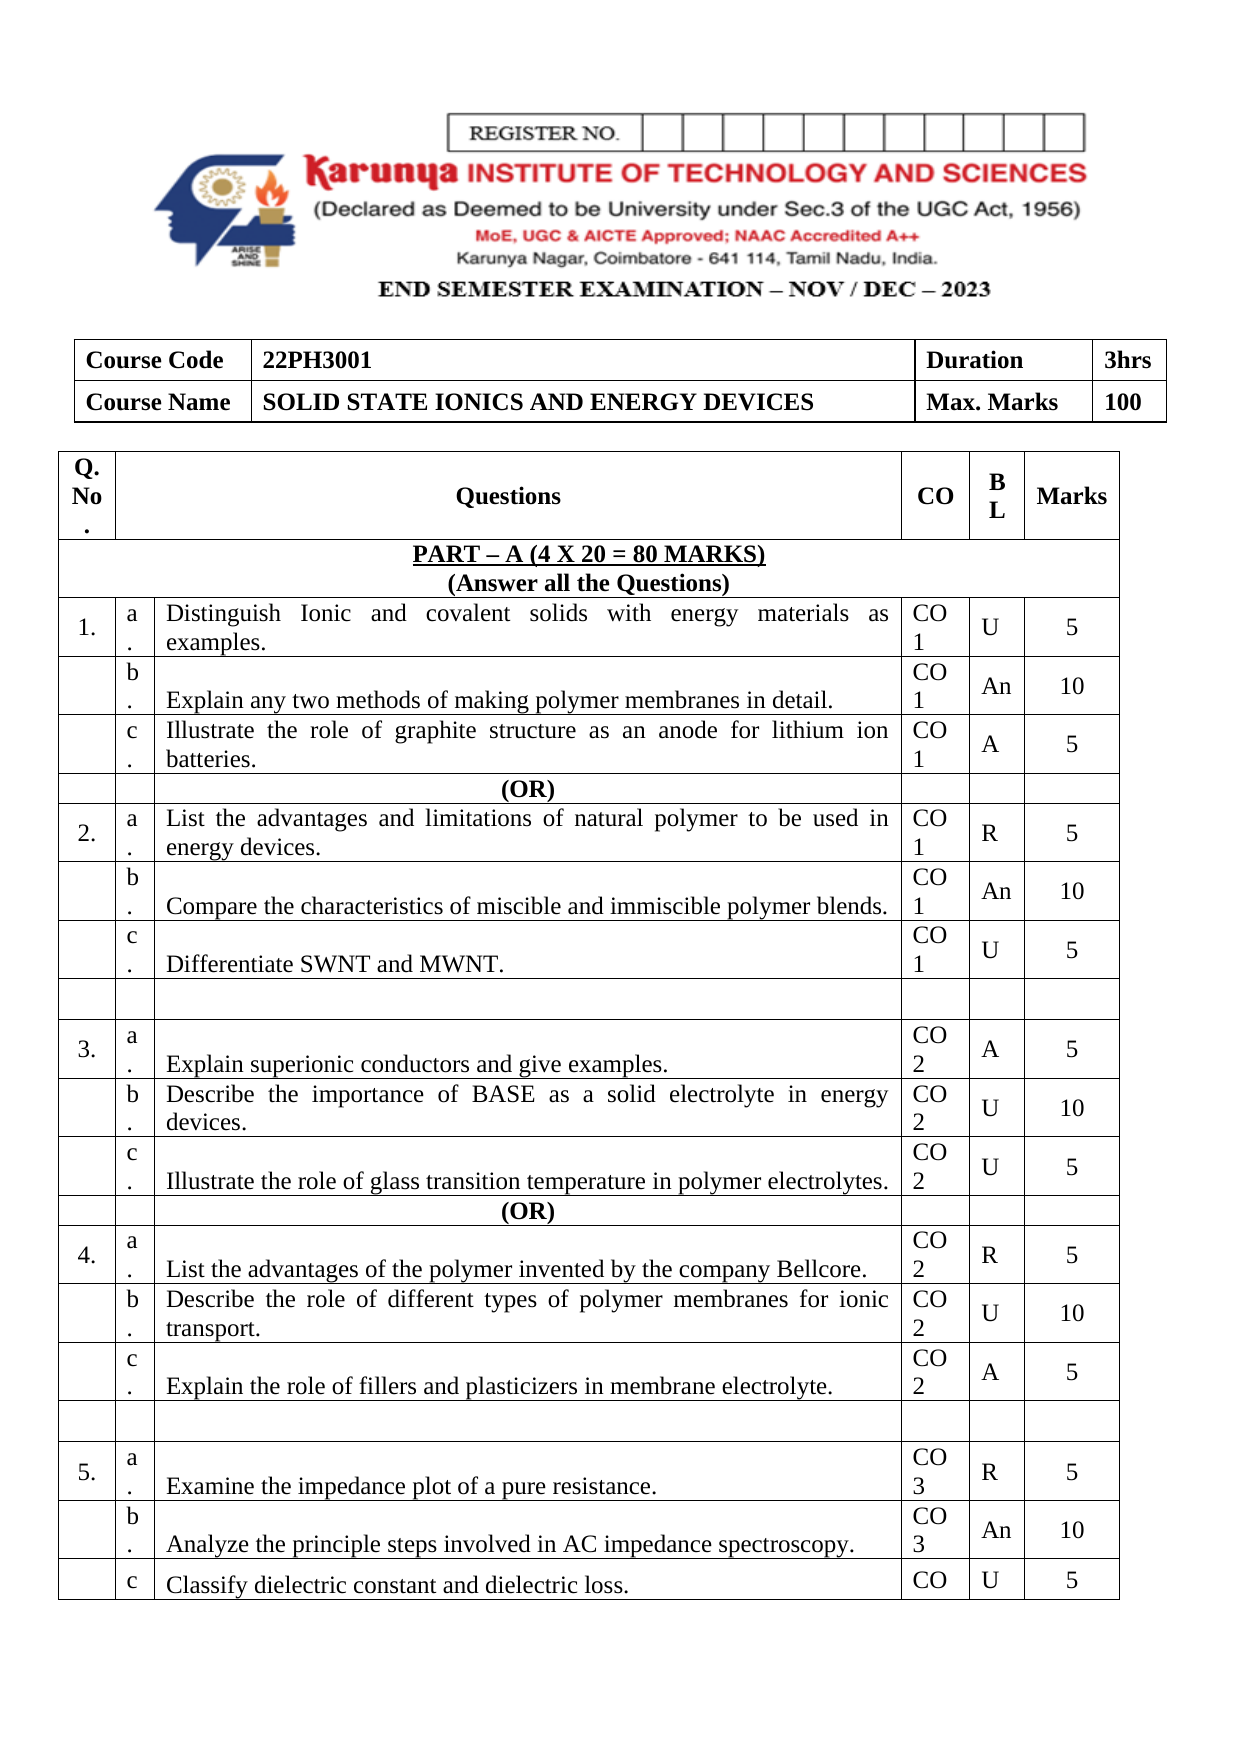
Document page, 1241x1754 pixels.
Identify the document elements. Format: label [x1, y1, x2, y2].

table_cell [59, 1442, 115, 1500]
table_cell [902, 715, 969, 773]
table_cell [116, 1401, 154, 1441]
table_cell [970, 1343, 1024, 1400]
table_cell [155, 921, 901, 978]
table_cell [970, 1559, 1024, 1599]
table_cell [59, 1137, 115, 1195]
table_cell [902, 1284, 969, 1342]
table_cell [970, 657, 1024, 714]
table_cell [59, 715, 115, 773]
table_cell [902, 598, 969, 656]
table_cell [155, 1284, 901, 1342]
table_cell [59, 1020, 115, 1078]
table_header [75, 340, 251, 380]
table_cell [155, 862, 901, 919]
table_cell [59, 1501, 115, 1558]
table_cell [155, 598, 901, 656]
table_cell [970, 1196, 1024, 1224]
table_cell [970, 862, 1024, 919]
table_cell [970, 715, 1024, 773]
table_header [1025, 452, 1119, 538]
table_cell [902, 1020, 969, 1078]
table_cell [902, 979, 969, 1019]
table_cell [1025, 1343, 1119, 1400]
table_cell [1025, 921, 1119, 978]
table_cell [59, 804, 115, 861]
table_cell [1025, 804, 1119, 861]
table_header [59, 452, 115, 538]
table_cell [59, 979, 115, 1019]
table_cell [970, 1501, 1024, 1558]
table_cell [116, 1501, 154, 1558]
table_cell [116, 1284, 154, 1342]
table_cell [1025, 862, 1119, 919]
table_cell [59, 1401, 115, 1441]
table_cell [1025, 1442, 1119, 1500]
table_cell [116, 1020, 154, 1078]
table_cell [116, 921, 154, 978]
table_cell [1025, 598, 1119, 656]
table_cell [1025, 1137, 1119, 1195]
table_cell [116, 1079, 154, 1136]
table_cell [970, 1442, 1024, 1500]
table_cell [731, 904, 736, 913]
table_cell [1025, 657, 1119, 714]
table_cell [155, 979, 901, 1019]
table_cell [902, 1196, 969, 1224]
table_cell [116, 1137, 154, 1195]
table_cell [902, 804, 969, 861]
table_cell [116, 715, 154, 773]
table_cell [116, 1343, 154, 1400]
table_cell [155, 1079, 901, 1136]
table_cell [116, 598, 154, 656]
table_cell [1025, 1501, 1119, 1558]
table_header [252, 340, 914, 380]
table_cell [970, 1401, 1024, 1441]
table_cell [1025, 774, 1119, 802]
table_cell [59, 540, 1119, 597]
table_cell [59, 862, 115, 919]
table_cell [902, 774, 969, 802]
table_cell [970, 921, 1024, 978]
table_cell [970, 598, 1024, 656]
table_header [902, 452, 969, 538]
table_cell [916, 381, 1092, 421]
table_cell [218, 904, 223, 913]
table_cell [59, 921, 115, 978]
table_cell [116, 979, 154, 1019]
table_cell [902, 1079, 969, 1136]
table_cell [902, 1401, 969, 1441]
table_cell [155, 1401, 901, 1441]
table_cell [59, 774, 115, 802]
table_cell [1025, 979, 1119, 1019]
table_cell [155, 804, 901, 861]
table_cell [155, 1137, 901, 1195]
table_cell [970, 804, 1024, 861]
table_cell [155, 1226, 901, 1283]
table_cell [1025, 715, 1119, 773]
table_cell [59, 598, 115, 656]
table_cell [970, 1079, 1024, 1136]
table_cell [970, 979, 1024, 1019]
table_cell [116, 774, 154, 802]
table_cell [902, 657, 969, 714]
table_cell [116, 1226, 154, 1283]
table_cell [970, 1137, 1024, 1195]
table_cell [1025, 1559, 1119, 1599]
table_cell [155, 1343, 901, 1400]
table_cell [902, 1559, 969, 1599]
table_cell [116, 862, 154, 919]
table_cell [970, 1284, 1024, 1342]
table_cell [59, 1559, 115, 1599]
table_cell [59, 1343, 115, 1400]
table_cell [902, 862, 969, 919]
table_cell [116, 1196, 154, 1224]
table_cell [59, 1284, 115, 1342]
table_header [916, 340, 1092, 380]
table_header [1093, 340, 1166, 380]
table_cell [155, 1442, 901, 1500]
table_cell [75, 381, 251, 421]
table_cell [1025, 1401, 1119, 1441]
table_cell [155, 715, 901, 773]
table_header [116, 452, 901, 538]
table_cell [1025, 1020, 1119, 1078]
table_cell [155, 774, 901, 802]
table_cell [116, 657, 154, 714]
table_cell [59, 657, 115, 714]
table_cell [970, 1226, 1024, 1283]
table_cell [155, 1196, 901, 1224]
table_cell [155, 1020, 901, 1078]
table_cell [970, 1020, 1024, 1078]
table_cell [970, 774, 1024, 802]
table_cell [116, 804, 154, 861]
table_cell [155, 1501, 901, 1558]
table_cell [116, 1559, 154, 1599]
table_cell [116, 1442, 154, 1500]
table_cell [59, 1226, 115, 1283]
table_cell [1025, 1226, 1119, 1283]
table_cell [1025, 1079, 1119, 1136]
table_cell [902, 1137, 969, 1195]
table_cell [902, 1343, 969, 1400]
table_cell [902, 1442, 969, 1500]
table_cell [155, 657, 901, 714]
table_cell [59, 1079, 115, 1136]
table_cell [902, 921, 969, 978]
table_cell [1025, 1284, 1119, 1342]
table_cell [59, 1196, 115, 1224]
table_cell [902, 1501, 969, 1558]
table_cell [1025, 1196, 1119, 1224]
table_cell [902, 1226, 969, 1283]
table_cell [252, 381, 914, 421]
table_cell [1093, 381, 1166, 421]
picture [150, 89, 1091, 310]
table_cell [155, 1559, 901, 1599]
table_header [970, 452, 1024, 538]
